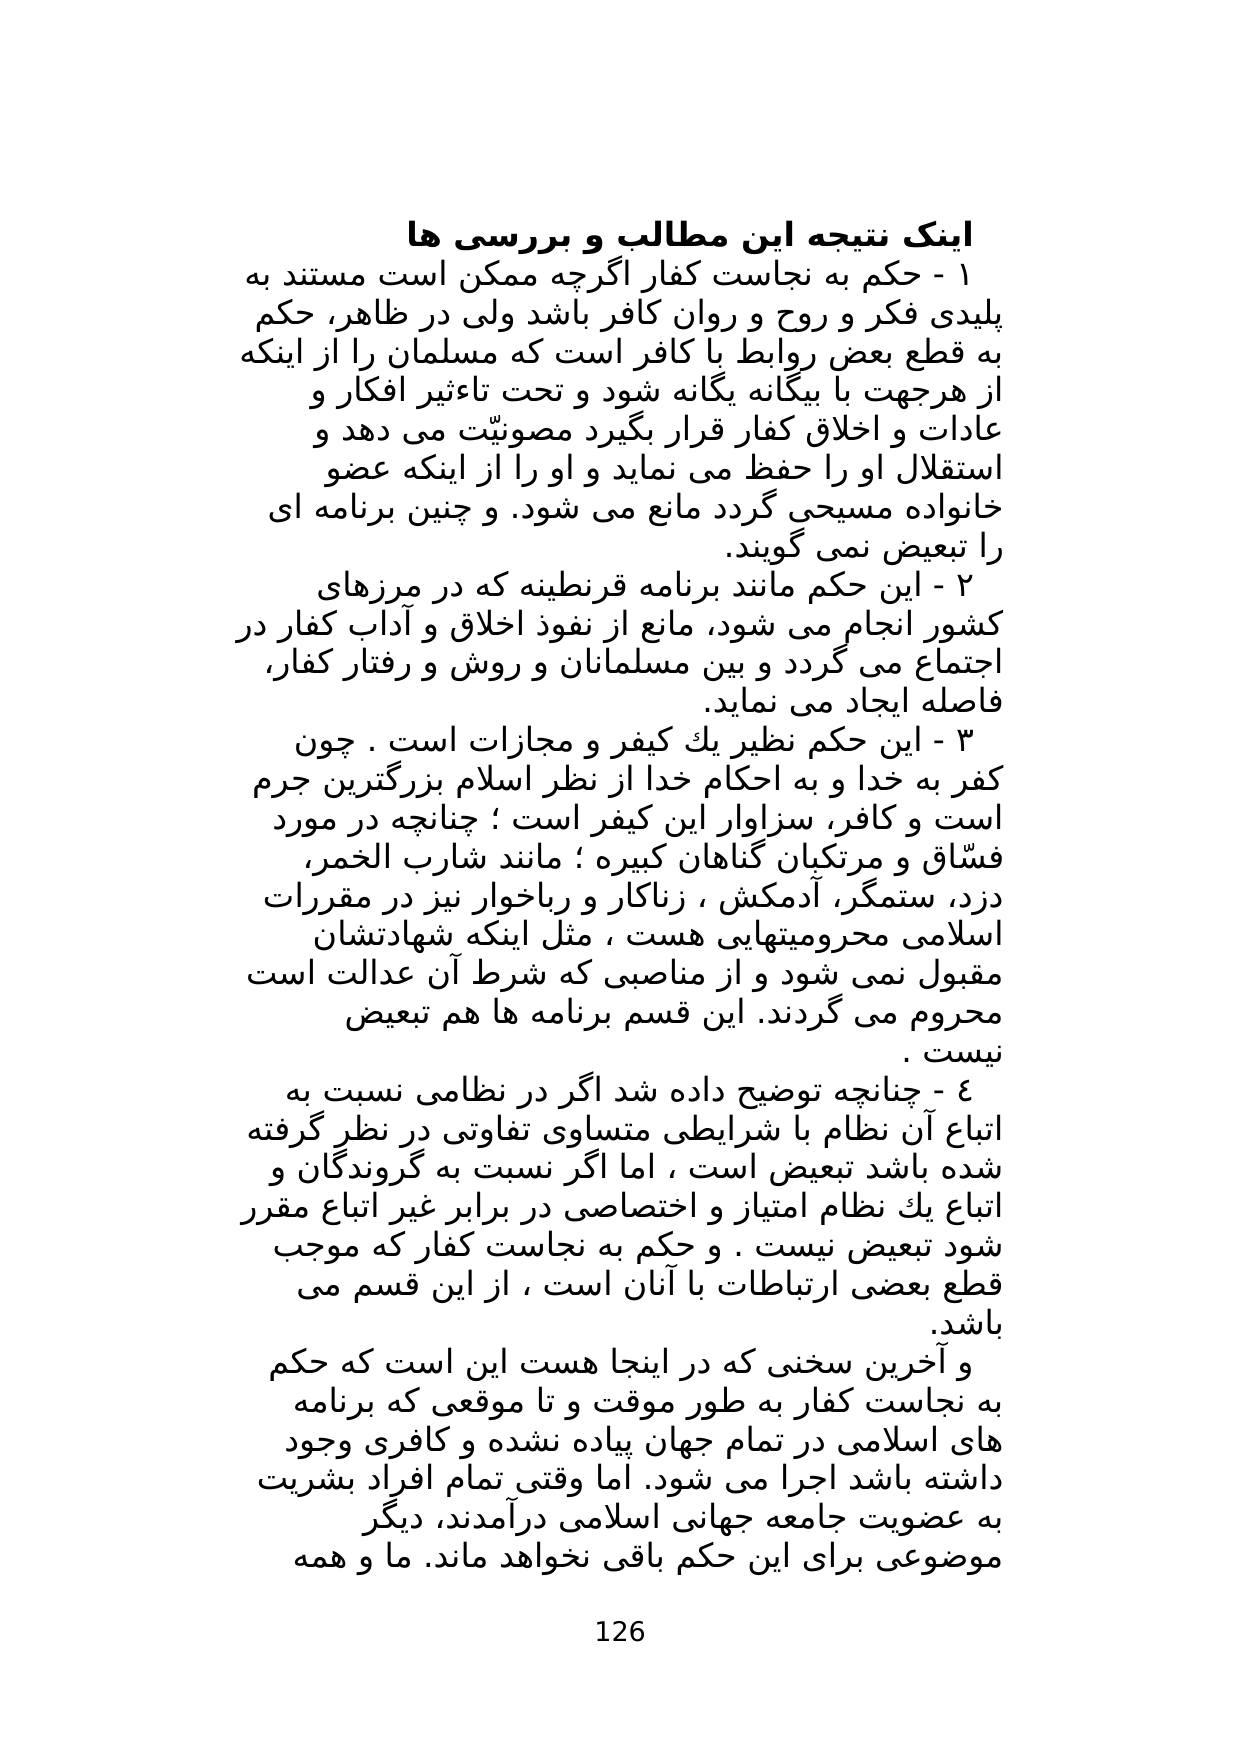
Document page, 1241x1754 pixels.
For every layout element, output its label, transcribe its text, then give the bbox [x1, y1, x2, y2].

text ٣ - اين حكم نظير يك كيفر و مجازات است . چون كفر به خدا و به احكام خدا از نظر اسلام بزرگترين جرم است و كافر، سزاوار اين كيفر است ؛ چنانچه در مورد فسّاق و مرتكبان گناهان كبيره ؛ مانند شارب الخمر، دزد، ستمگر، آدمكش ، زناكار و رباخوار نيز در مقررات اسلامى محروميتهايى هست ، مثل اينكه شهادتشان مقبول نمى شود و از مناصبى كه شرط آن عدالت است محروم مى گردند. اين قسم برنامه ها هم تبعيض نيست . [236, 721, 1004, 1070]
text ٤ - چنانچه توضيح داده شد اگر در نظامى نسبت به اتباع آن نظام با شرايطى متساوى تفاوتى در نظر گرفته شده باشد تبعيض است ، اما اگر نسبت به گروندگان و اتباع يك نظام امتياز و اختصاصى در برابر غير اتباع مقرر شود تبعيض نيست . و حكم به نجاست كفار كه موجب قطع بعضى ارتباطات با آنان است ، از اين قسم مى باشد. [236, 1070, 1004, 1342]
text ١ - حكم به نجاست كفار اگرچه ممكن است مستند به پليدى فكر و روح و روان كافر باشد ولى در ظاهر، حكم به قطع بعض روابط با كافر است كه مسلمان را از اينكه از هرجهت با بيگانه يگانه شود و تحت تاءثير افكار و عادات و اخلاق كفار قرار بگيرد مصونيّت مى دهد و استقلال او را حفظ مى نمايد و او را از اينكه عضو خانواده مسيحى گردد مانع مى شود. و چنين برنامه اى را تبعيض نمى گويند. [236, 254, 1004, 565]
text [236, 1342, 1004, 1575]
text اينک نتيجه اين مطالب و بررسى ها [236, 216, 1004, 254]
text ٢ - اين حكم مانند برنامه قرنطينه كه در مرزهاى كشور انجام مى شود، مانع از نفوذ اخلاق و آداب كفار در اجتماع مى گردد و بين مسلمانان و روش و رفتار كفار، فاصله ايجاد مى نمايد. [236, 565, 1004, 721]
